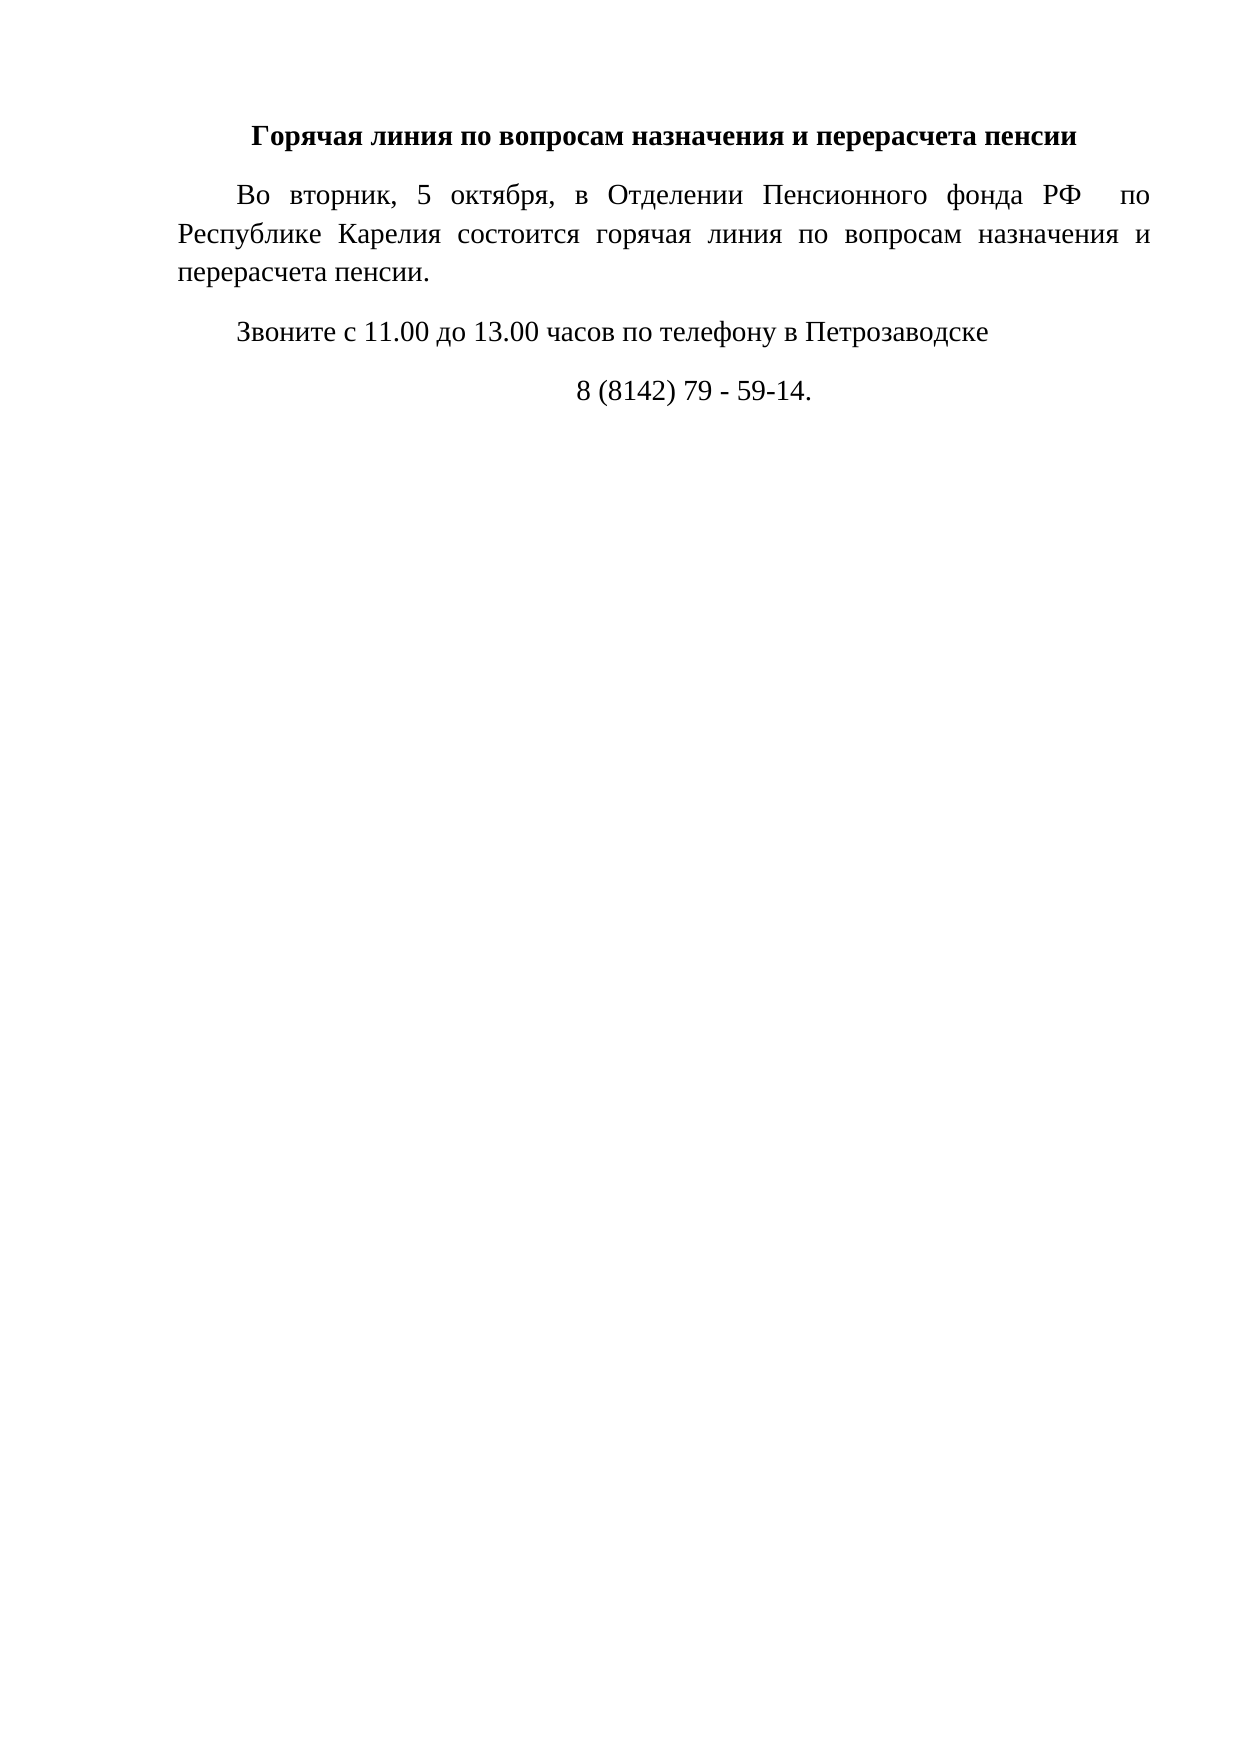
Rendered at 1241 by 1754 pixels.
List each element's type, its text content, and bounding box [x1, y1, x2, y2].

text 8 (8142) 79 - 59-14. [177, 373, 1152, 407]
text Горячая линия по вопросам назначения и перерасчета пенсии [177, 118, 1152, 152]
text Звоните с 11.00 до 13.00 часов по телефону в Петрозаводске [177, 314, 1152, 347]
text Во вторник, 5 октября, в Отделении Пенсионного фонда РФ по Республике Карелия состоится горячая линия по вопросам назначения и перерасчета пенсии. [177, 177, 1152, 288]
